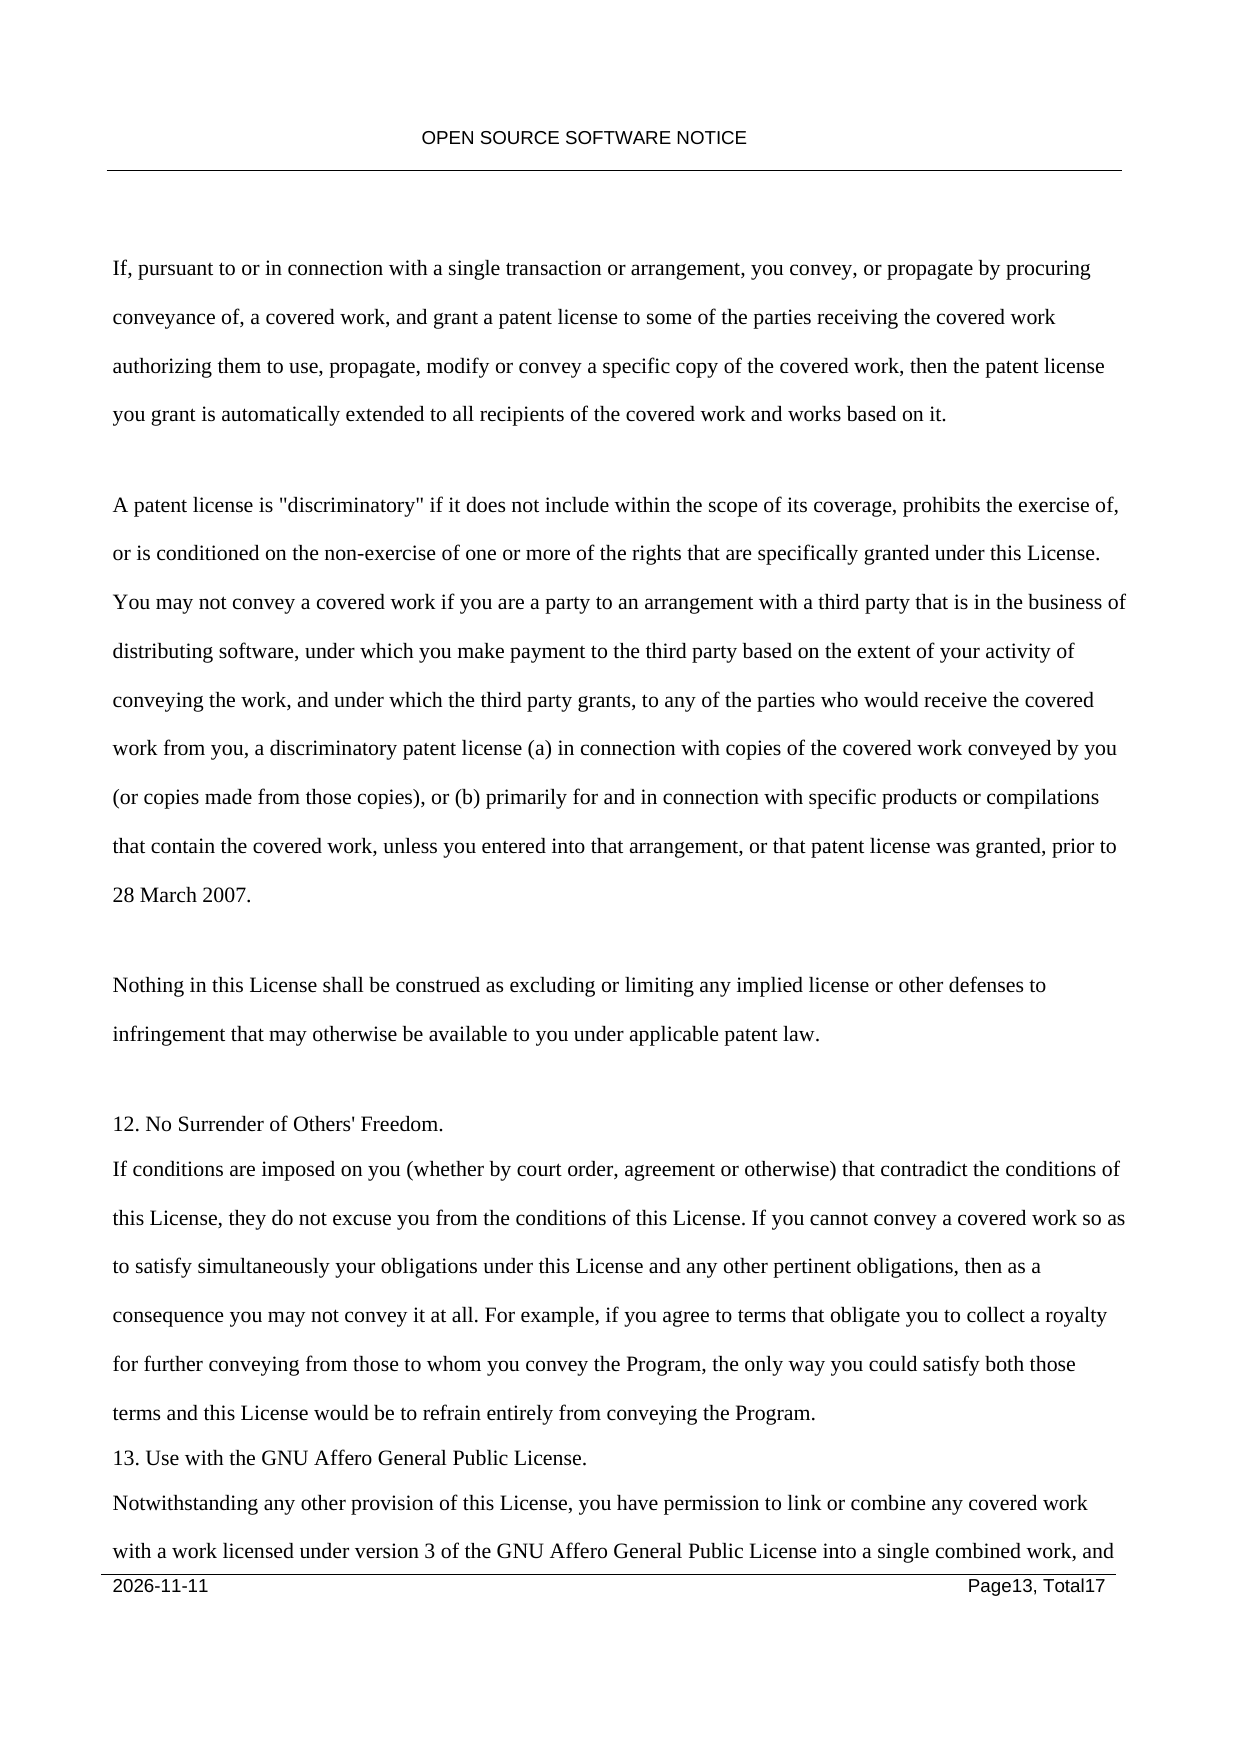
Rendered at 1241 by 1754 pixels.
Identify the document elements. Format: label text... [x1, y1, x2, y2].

text If, pursuant to or in connection with a single transaction or arrangement, you convey, or propagate by procuring conveyance of, a covered work, and grant a patent license to some of the parties receiving the covered work authorizing them to use, propagate, modify or convey a specific copy of the covered work, then the patent license you grant is automatically extended to all recipients of the covered work and works based on it. [112, 251, 1128, 430]
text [112, 1486, 1128, 1567]
text 12. No Surrender of Others' Freedom. [112, 1107, 1128, 1139]
text If conditions are imposed on you (whether by court order, agreement or otherwise) that contradict the conditions of this License, they do not excuse you from the conditions of this License. If you cannot convey a covered work so as to satisfy simultaneously your obligations under this License and any other pertinent obligations, then as a consequence you may not convey it at all. For example, if you agree to terms that obligate you to collect a royalty for further conveying from those to whom you convey the Program, the only way you could satisfy both those terms and this License would be to refrain entirely from conveying the Program. [112, 1152, 1128, 1428]
text Nothing in this License shall be construed as excluding or limiting any implied license or other defenses to infringement that may otherwise be available to you under applicable patent law. [112, 968, 1128, 1049]
text A patent license is "discriminatory" if it does not include within the scope of its coverage, prohibits the exercise of, or is conditioned on the non-exercise of one or more of the rights that are specifically granted under this License. You may not convey a covered work if you are a party to an arrangement with a third party that is in the business of distributing software, under which you make payment to the third party based on the extent of your activity of conveying the work, and under which the third party grants, to any of the parties who would receive the covered work from you, a discriminatory patent license (a) in connection with copies of the covered work conveyed by you (or copies made from those copies), or (b) primarily for and in connection with specific products or compilations that contain the covered work, unless you entered into that arrangement, or that patent license was granted, prior to 28 March 2007. [112, 488, 1128, 910]
text 13. Use with the GNU Affero General Public License. [112, 1441, 1128, 1473]
